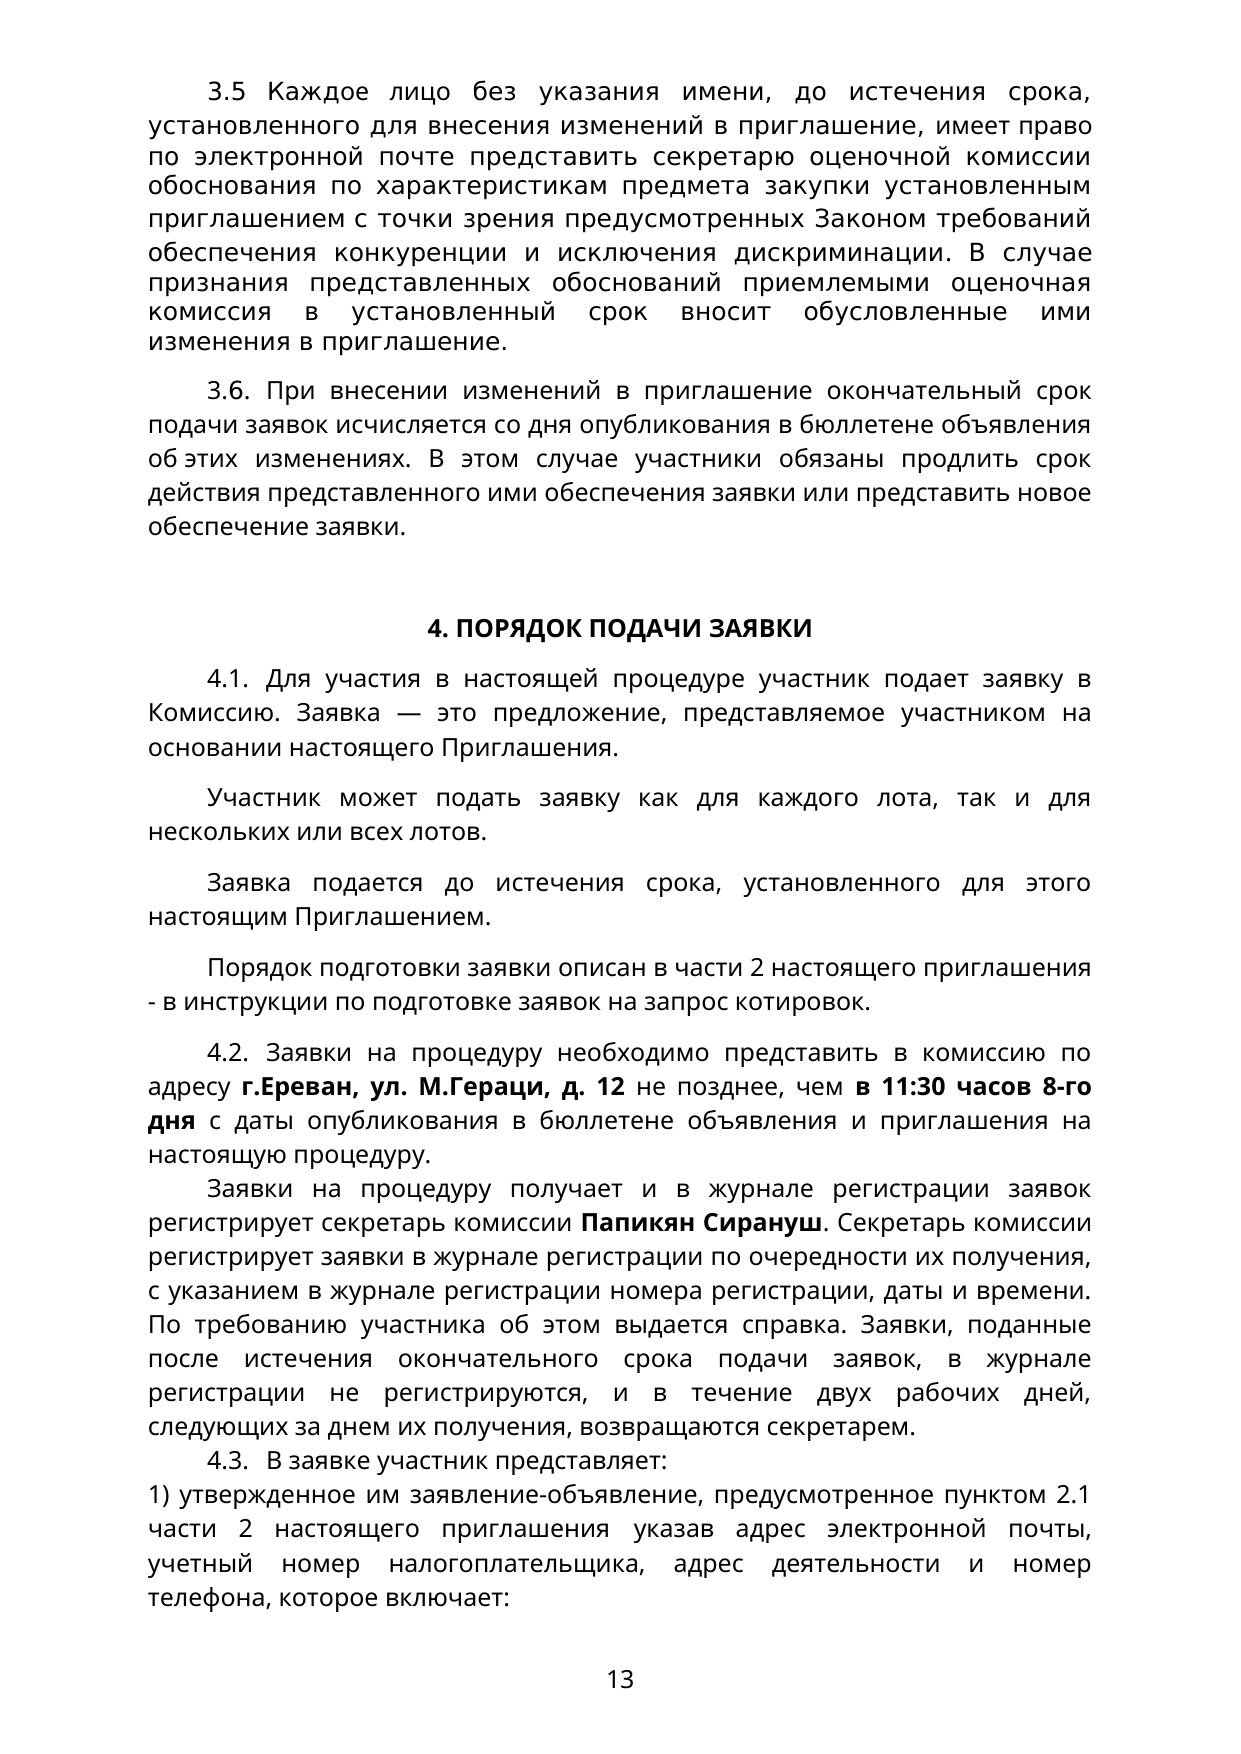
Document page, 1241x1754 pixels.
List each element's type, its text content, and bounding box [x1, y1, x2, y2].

text 4. ПОРЯДОК ПОДАЧИ ЗАЯВКИ [148, 610, 1092, 644]
text 3.6. При внесении изменений в приглашение окончательный срок подачи заявок исчисляется со дня опубликования в бюллетене объявления об этих изменениях. В этом случае участники обязаны продлить срок действия представленного ими обеспечения заявки или представить новое обеспечение заявки. [148, 373, 1092, 543]
text Заявка подается до истечения срока, установленного для этого настоящим Приглашением. [148, 865, 1092, 933]
text 4.3. В заявке участник представляет: [148, 1443, 1092, 1477]
text Участник может подать заявку как для каждого лота, так и для нескольких или всех лотов. [148, 780, 1092, 848]
text 4.1. Для участия в настоящей процедуре участник подает заявку в Комиссию. Заявка — это предложение, представляемое участником на основании настоящего Приглашения. [148, 661, 1092, 763]
text Заявки на процедуру получает и в журнале регистрации заявок регистрирует секретарь комиссии Папикян Сирануш. Секретарь комиссии регистрирует заявки в журнале регистрации по очередности их получения, с указанием в журнале регистрации номера регистрации, даты и времени. По требованию участника об этом выдается справка. Заявки, поданные после истечения окончательного срока подачи заявок, в журнале регистрации не регистрируются, и в течение двух рабочих дней, следующих за днем их получения, возвращаются секретарем. [148, 1171, 1092, 1443]
text 4.2. Заявки на процедуру необходимо представить в комиссию по адресу г.Ереван, ул. М.Гераци, д. 12 не позднее, чем в 11:30 часов 8-го дня с даты опубликования в бюллетене объявления и приглашения на настоящую процедуру. [148, 1034, 1092, 1171]
text Порядок подготовки заявки описан в части 2 настоящего приглашения - в инструкции по подготовке заявок на запрос котировок. [148, 949, 1092, 1018]
text 1) утвержденное им заявление-объявление, предусмотренное пунктом 2.1 части 2 настоящего приглашения указав адрес электронной почты, учетный номер налогоплательщика, адрес деятельности и номер телефона, которое включает: [148, 1477, 1092, 1613]
text 3.5 Каждое лицо без указания имени, до истечения срока, установленного для внесения изменений в приглашение, имеет право по электронной почте представить секретарю оценочной комиссии обоснования по характеристикам предмета закупки установленным приглашением с точки зрения предусмотренных Законом требований обеспечения конкуренции и исключения дискриминации. В случае признания представленных обоснований приемлемыми оценочная комиссия в установленный срок вносит обусловленные ими изменения в приглашение. [148, 74, 1092, 356]
